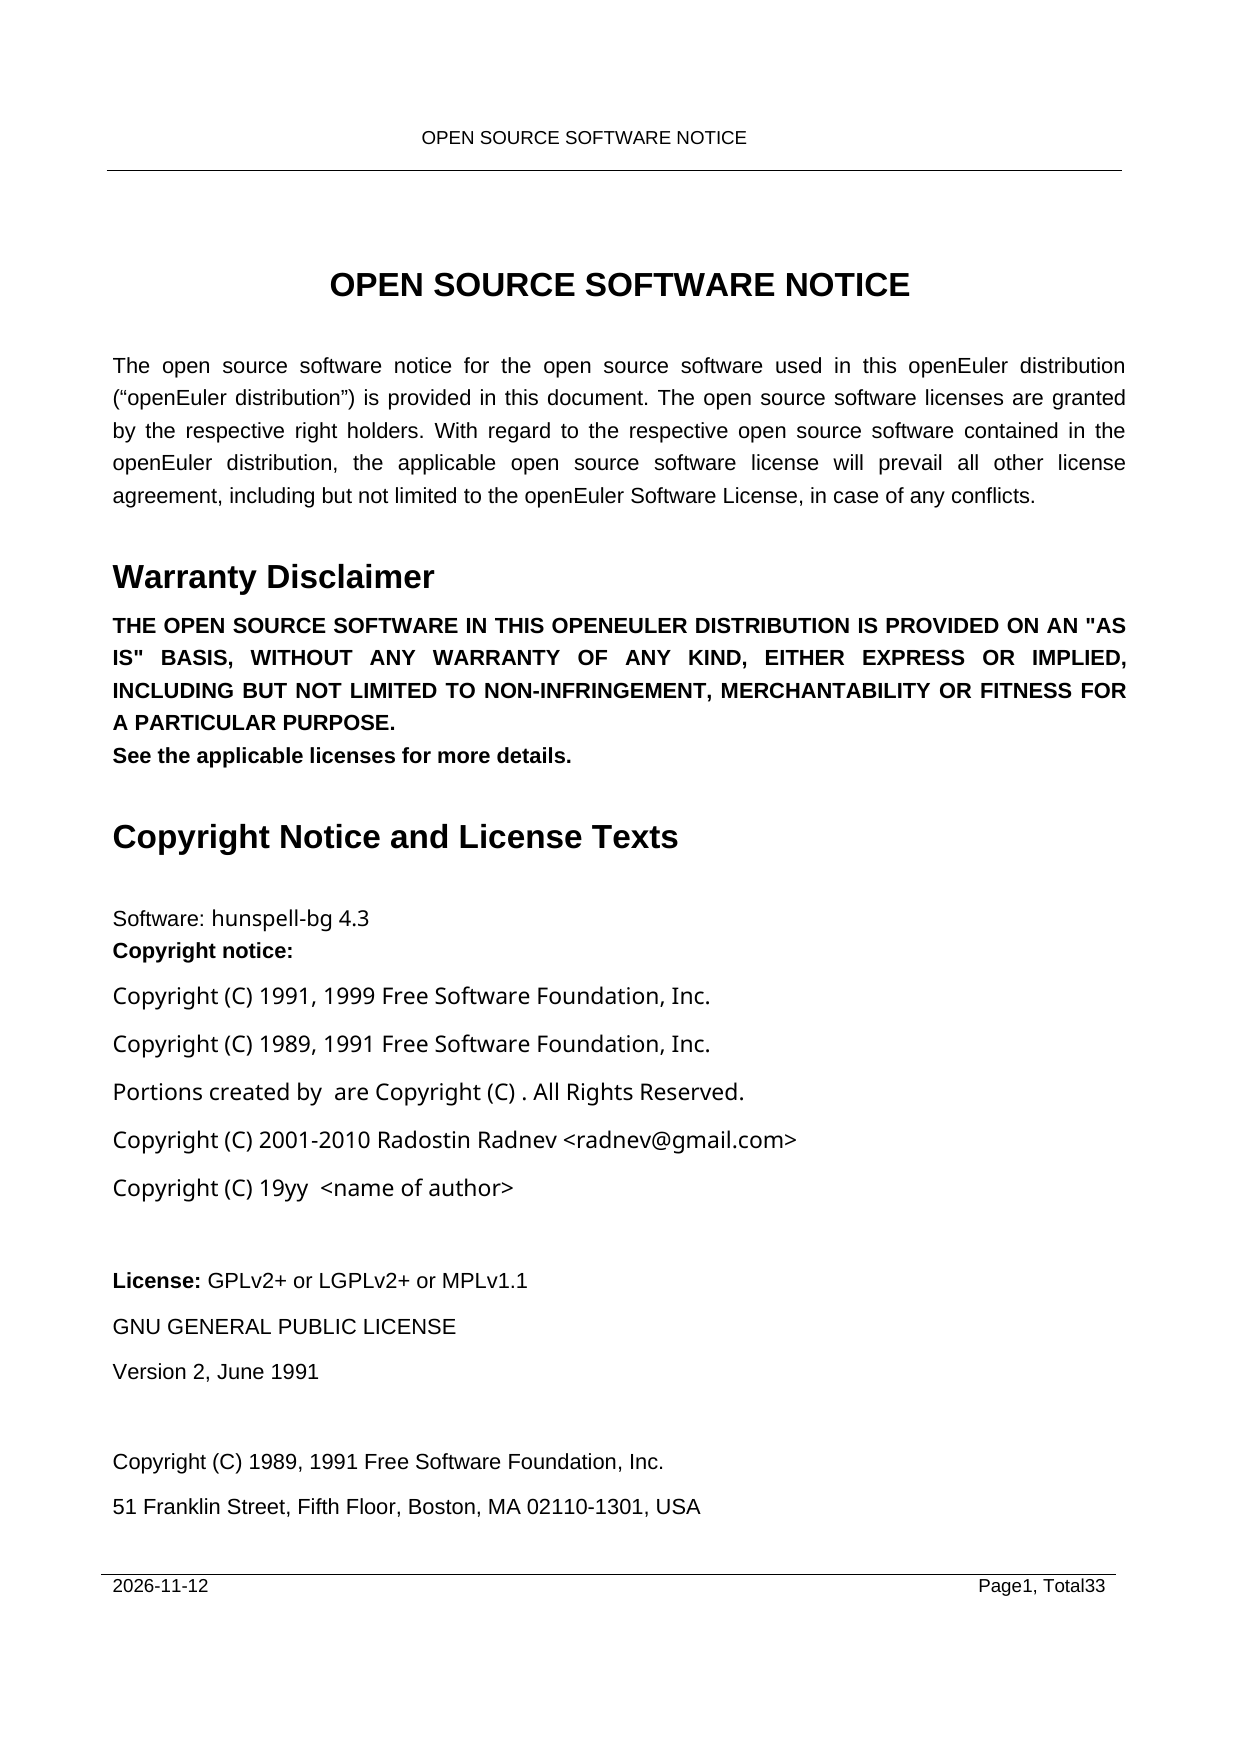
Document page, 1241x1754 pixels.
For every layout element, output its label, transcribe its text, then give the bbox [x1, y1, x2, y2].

text Copyright (C) 1991, 1999 Free Software Foundation, Inc. [112, 979, 1128, 1012]
text Copyright (C) 1989, 1991 Free Software Foundation, Inc. [112, 1445, 1128, 1478]
text 51 Franklin Street, Fifth Floor, Boston, MA 02110-1301, USA [112, 1490, 1128, 1523]
text Copyright Notice and License Texts [112, 804, 1128, 869]
text OPEN SOURCE SOFTWARE NOTICE [112, 251, 1128, 316]
text Version 2, June 1991 [112, 1355, 1128, 1387]
text The open source software notice for the open source software used in this openEuler distribution (“openEuler distribution”) is provided in this document. The open source software licenses are granted by the respective right holders. With regard to the respective open source software contained in the openEuler distribution, the applicable open source software license will prevail all other license agreement, including but not limited to the openEuler Software License, in case of any conflicts. [112, 349, 1128, 511]
text License: GPLv2+ or LGPLv2+ or MPLv1.1 [112, 1265, 1128, 1297]
text GNU GENERAL PUBLIC LICENSE [112, 1310, 1128, 1342]
text THE OPEN SOURCE SOFTWARE IN THIS OPENEULER DISTRIBUTION IS PROVIDED ON AN "AS IS" BASIS, WITHOUT ANY WARRANTY OF ANY KIND, EITHER EXPRESS OR IMPLIED, INCLUDING BUT NOT LIMITED TO NON-INFRINGEMENT, MERCHANTABILITY OR FITNESS FOR A PARTICULAR PURPOSE. See the applicable licenses for more details. [112, 609, 1128, 771]
text Software: hunspell-bg 4.3 [112, 901, 1128, 934]
text Copyright (C) 1989, 1991 Free Software Foundation, Inc. [112, 1027, 1128, 1060]
text Portions created by are Copyright (C) . All Rights Reserved. [112, 1075, 1128, 1108]
text Warranty Disclaimer [112, 544, 1128, 609]
text Copyright (C) 2001-2010 Radostin Radnev <radnev@gmail.com> [112, 1123, 1128, 1156]
text Copyright notice: [112, 934, 1128, 966]
text Copyright (C) 19yy <name of author> [112, 1172, 1128, 1204]
